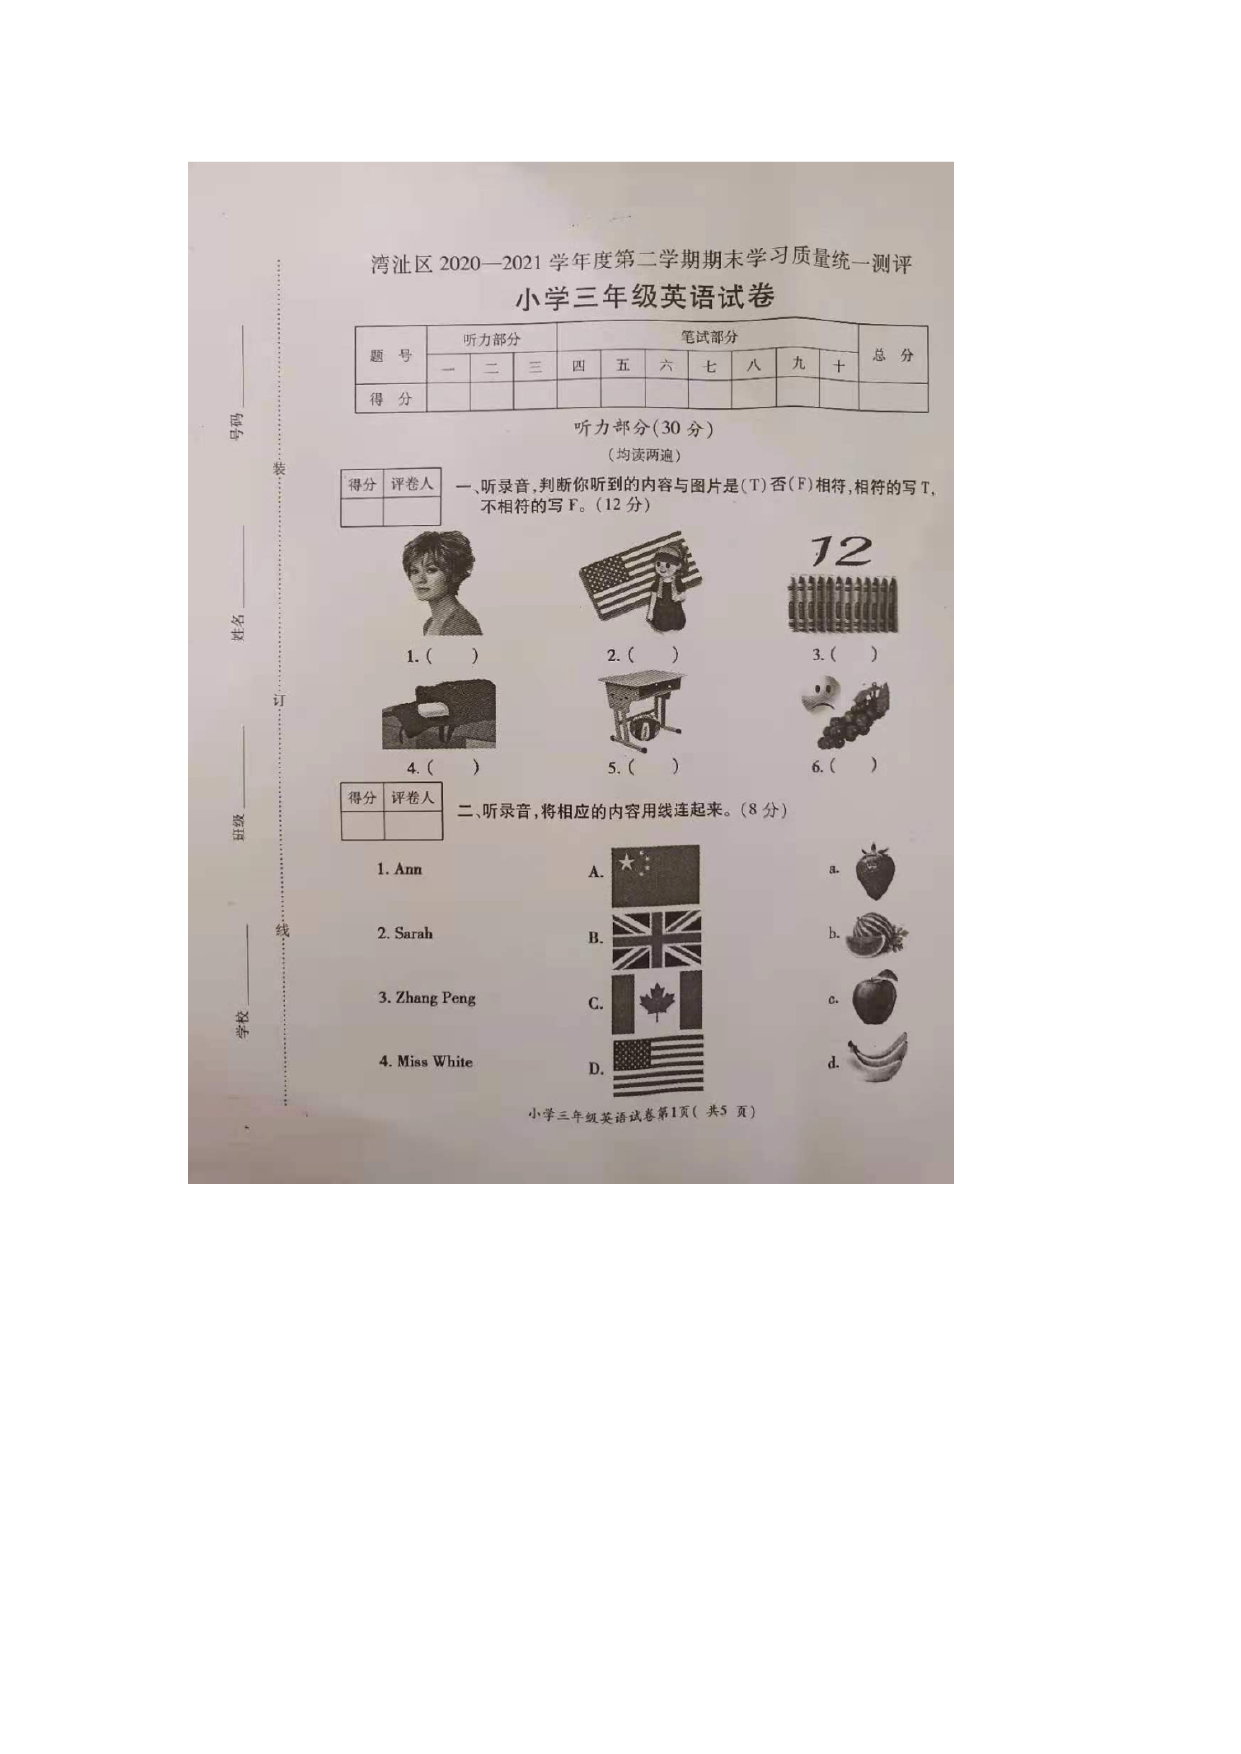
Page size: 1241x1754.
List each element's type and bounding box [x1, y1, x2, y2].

picture [188, 163, 954, 1183]
